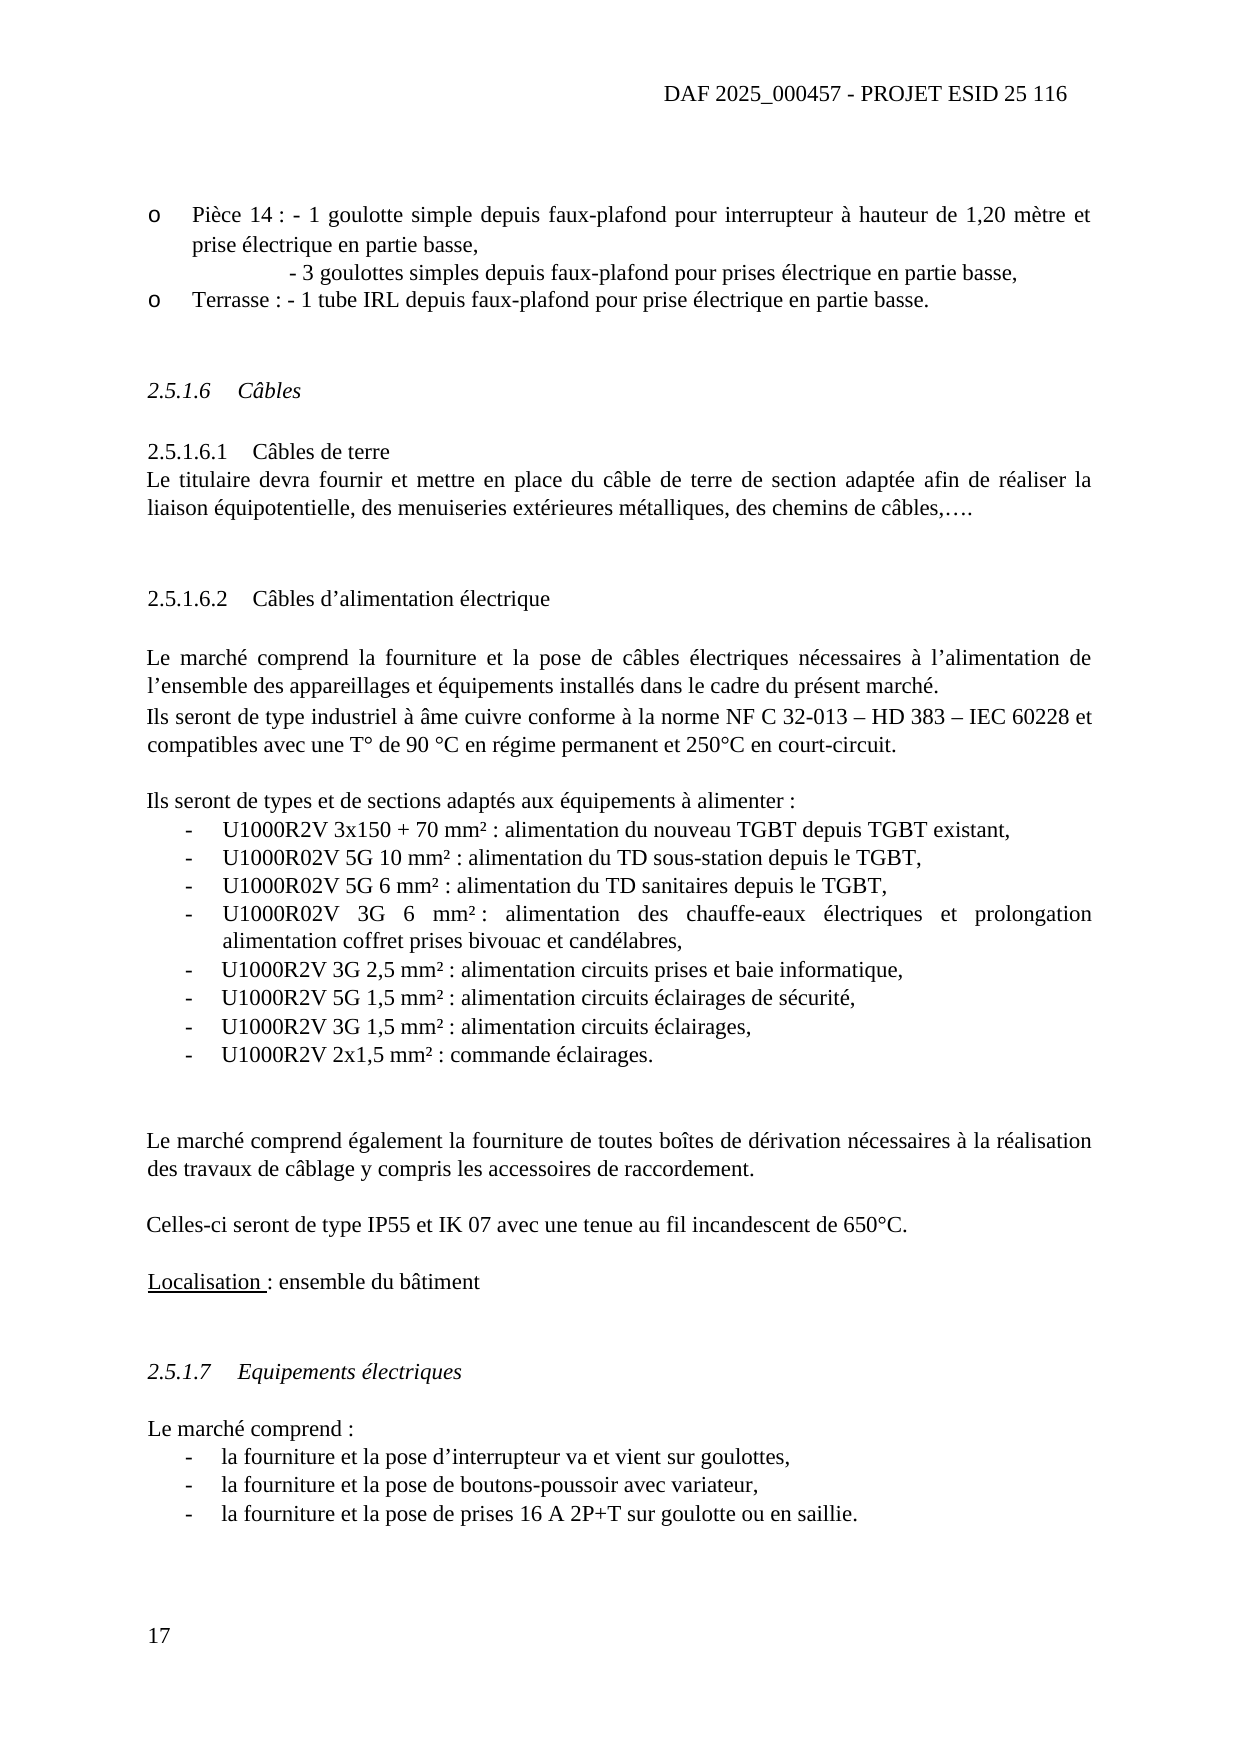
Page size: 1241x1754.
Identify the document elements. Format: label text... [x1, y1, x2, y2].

list U1000R2V 3G 2,5 mm² : alimentation circuits prises et baie informatique, [185, 956, 1093, 982]
list U1000R02V 5G 6 mm² : alimentation du TD sanitaires depuis le TGBT, [185, 872, 1093, 898]
text Ils seront de types et de sections adaptés aux équipements à alimenter : [146, 787, 1093, 814]
text Le marché comprend également la fourniture de toutes boîtes de dérivation nécessaires à la réalisation des travaux de câblage y compris les accessoires de raccordement. [146, 1127, 1093, 1181]
list U1000R02V 5G 10 mm² : alimentation du TD sous-station depuis le TGBT, [185, 844, 1093, 870]
list la fourniture et la pose d’interrupteur va et vient sur goulottes, [185, 1443, 1093, 1469]
text Ils seront de type industriel à âme cuivre conforme à la norme NF C 32-013 – HD 383 – IEC 60228 et compatibles avec une T° de 90 °C en régime permanent et 250°C en court-circuit. [146, 703, 1093, 757]
list la fourniture et la pose de boutons-poussoir avec variateur, [185, 1472, 1093, 1498]
list U1000R2V 3G 1,5 mm² : alimentation circuits éclairages, [185, 1013, 1093, 1039]
subtitle Câbles de terre [147, 438, 1093, 465]
text Localisation : ensemble du bâtiment [147, 1268, 1093, 1295]
list U1000R2V 5G 1,5 mm² : alimentation circuits éclairages de sécurité, [185, 984, 1093, 1011]
subtitle Câbles [147, 377, 1093, 404]
text Le marché comprend la fourniture et la pose de câbles électriques nécessaires à l’alimentation de l’ensemble des appareillages et équipements installés dans le cadre du présent marché. [146, 644, 1093, 698]
list U1000R2V 3x150 + 70 mm² : alimentation du nouveau TGBT depuis TGBT existant, [185, 816, 1093, 842]
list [192, 258, 1093, 285]
list Terrasse : - 1 tube IRL depuis faux-plafond pour prise électrique en partie basse. [147, 286, 1093, 315]
list U1000R02V 3G 6 mm² : alimentation des chauffe-eaux électriques et prolongation alimentation coffret prises bivouac et candélabres, [185, 900, 1093, 954]
list U1000R2V 2x1,5 mm² : commande éclairages. [185, 1041, 1093, 1068]
text Le titulaire devra fournir et mettre en place du câble de terre de section adaptée afin de réaliser la liaison équipotentielle, des menuiseries extérieures métalliques, des chemins de câbles,…. [146, 466, 1093, 521]
list la fourniture et la pose de prises 16 A 2P+T sur goulotte ou en saillie. [185, 1500, 1093, 1526]
subtitle Câbles d’alimentation électrique [147, 585, 1093, 612]
text Celles-ci seront de type IP55 et IK 07 avec une tenue au fil incandescent de 650°C. [146, 1211, 1093, 1238]
list Pièce 14 : - 1 goulotte simple depuis faux-plafond pour interrupteur à hauteur de 1,20 mètre et prise électrique en partie basse, [147, 201, 1093, 257]
text Le marché comprend : [147, 1415, 1093, 1441]
subtitle Equipements électriques [147, 1358, 1093, 1384]
